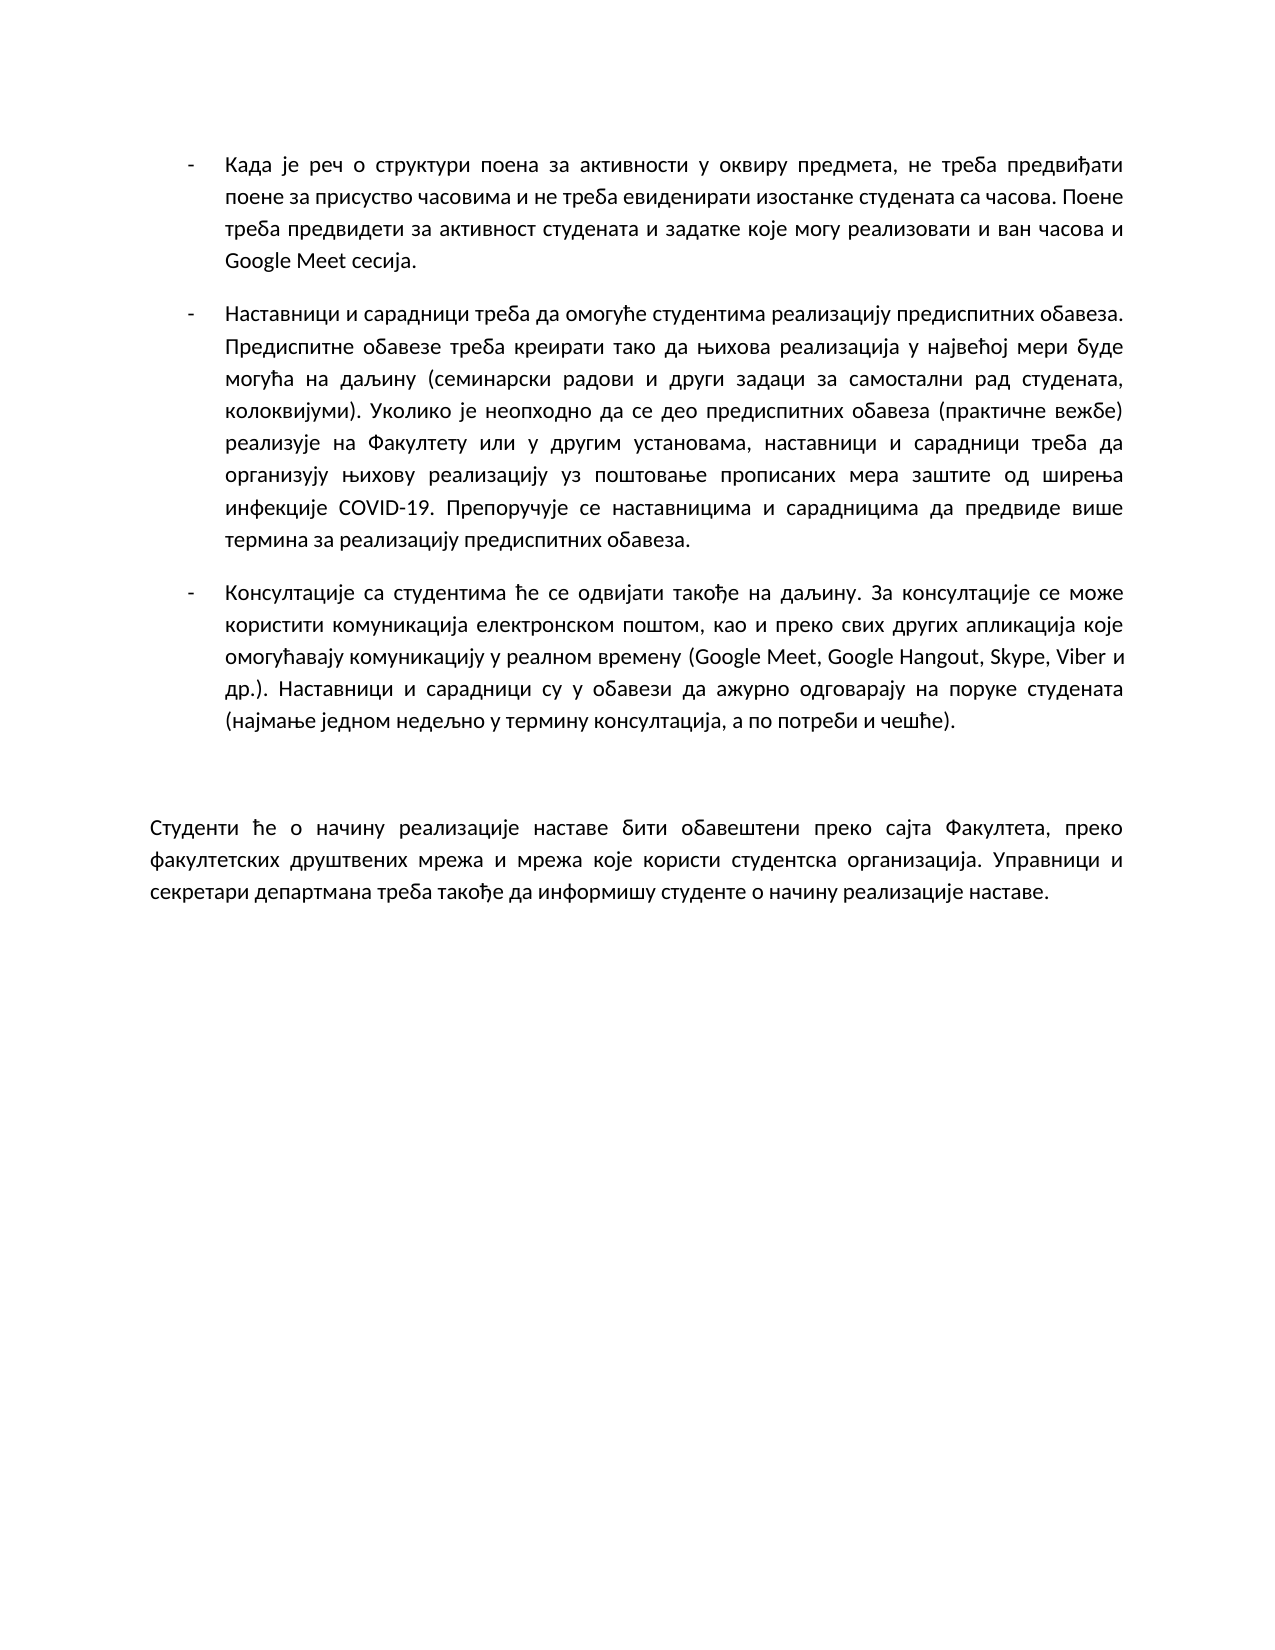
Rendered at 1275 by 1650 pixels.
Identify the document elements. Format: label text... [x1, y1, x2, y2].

text Студенти ће о начину реализације наставе бити обавештени преко сајта Факултета, преко факултетских друштвених мрежа и мрежа које користи студентска организација. Управници и секретари департмана треба такође да информишу студенте о начину реализације наставе. [150, 813, 1125, 905]
list Када је реч о структури поена за активности у оквиру предмета, не треба предвиђати поене за присуство часовима и не треба евиденирати изостанке студената са часова. Поене треба предвидети за активност студената и задатке које могу реализовати и ван часова и Google Meet сесија. [187, 150, 1125, 274]
list Наставници и сарадници треба да омогуће студентима реализацију предиспитних обавеза. Предиспитне обавезе треба креирати тако да њихова реализација у највећој мери буде могућа на даљину (семинарски радови и други задаци за самостални рад студената, колоквијуми). Уколико је неопходно да се део предиспитних обавеза (практичне вежбе) реализује на Факултету или у другим установама, наставници и сарадници треба да организују њихову реализацију уз поштовање прописаних мера заштите од ширења инфекције COVID-19. Препоручује се наставницима и сарадницима да предвиде више термина за реализацију предиспитних обавеза. [187, 299, 1125, 553]
list Консултације са студентима ће се одвијати такође на даљину. За консултације се може користити комуникација електронском поштом, као и преко свих других апликација које омогућавају комуникацију у реалном времену (Google Meet, Google Hangout, Skype, Viber и др.). Наставници и сарадници су у обавези да ажурно одговарају на поруке студената (најмање једном недељно у термину консултација, а по потреби и чешће). [187, 578, 1125, 735]
